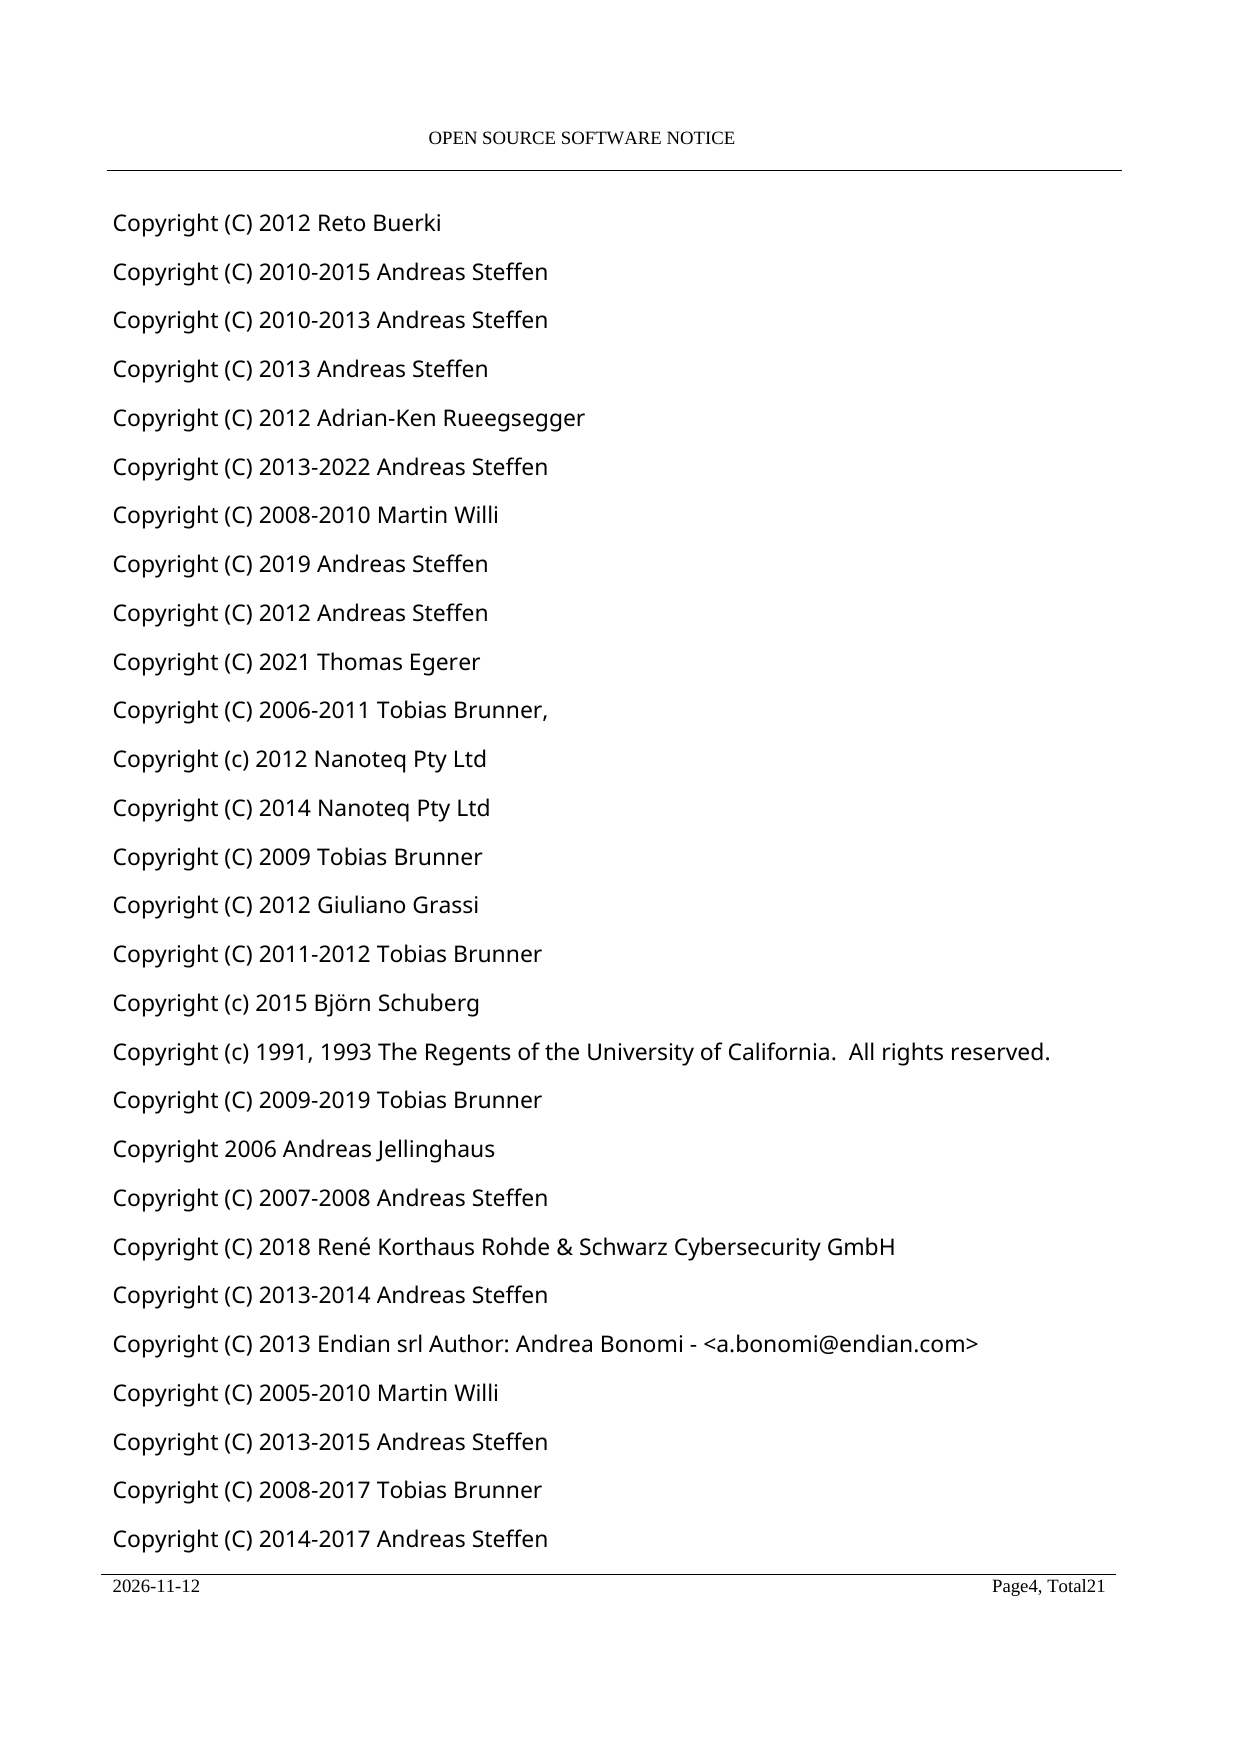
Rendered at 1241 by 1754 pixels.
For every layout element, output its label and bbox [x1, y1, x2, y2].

text [112, 206, 1128, 1555]
